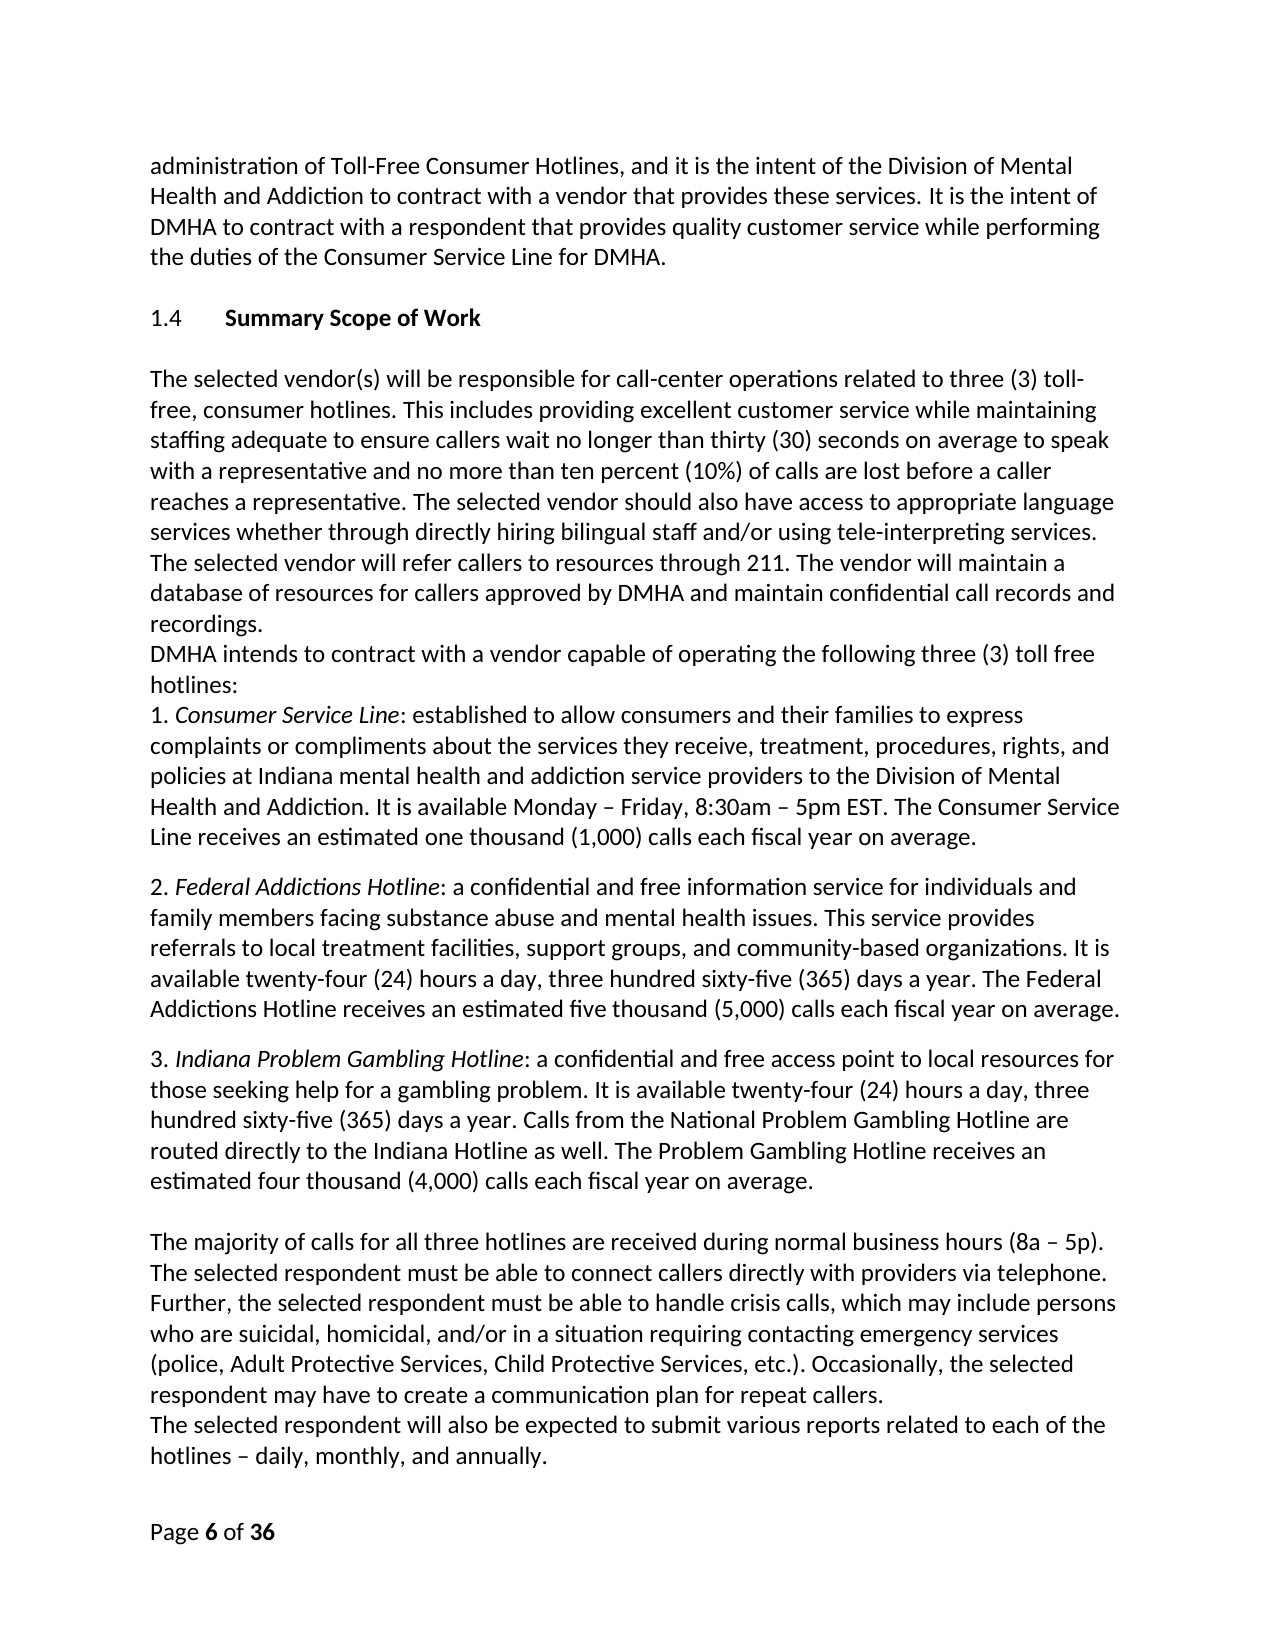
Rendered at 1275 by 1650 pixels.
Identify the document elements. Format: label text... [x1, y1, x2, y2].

text 1. Consumer Service Line: established to allow consumers and their families to express complaints or compliments about the services they receive, treatment, procedures, rights, and policies at Indiana mental health and addiction service providers to the Division of Mental Health and Addiction. It is available Monday – Friday, 8:30am – 5pm EST. The Consumer Service Line receives an estimated one thousand (1,000) calls each fiscal year on average. [150, 699, 1125, 852]
text The selected respondent will also be expected to submit various reports related to each of the hotlines – daily, monthly, and annually. [150, 1409, 1125, 1471]
text 2. Federal Addictions Hotline: a confidential and free information service for individuals and family members facing substance abuse and mental health issues. This service provides referrals to local treatment facilities, support groups, and community-based organizations. It is available twenty-four (24) hours a day, three hundred sixty-five (365) days a year. The Federal Addictions Hotline receives an estimated five thousand (5,000) calls each fiscal year on average. [150, 871, 1125, 1024]
text The majority of calls for all three hotlines are received during normal business hours (8a – 5p). The selected respondent must be able to connect callers directly with providers via telephone. Further, the selected respondent must be able to handle crisis calls, which may include persons who are suicidal, homicidal, and/or in a situation requiring contacting emergency services (police, Adult Protective Services, Child Protective Services, etc.). Occasionally, the selected respondent may have to create a communication plan for repeat callers. [150, 1226, 1125, 1409]
text DMHA intends to contract with a vendor capable of operating the following three (3) toll free hotlines: [150, 638, 1125, 699]
subtitle Summary Scope of Work [150, 303, 1125, 333]
text The selected vendor(s) will be responsible for call-center operations related to three (3) toll-free, consumer hotlines. This includes providing excellent customer service while maintaining staffing adequate to ensure callers wait no longer than thirty (30) seconds on average to speak with a representative and no more than ten percent (10%) of calls are lost before a caller reaches a representative. The selected vendor should also have access to appropriate language services whether through directly hiring bilingual staff and/or using tele-interpreting services. The selected vendor will refer callers to resources through 211. The vendor will maintain a database of resources for callers approved by DMHA and maintain confidential call records and recordings. [150, 364, 1125, 638]
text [150, 150, 1125, 272]
text 3. Indiana Problem Gambling Hotline: a confidential and free access point to local resources for those seeking help for a gambling problem. It is available twenty-four (24) hours a day, three hundred sixty-five (365) days a year. Calls from the National Problem Gambling Hotline are routed directly to the Indiana Hotline as well. The Problem Gambling Hotline receives an estimated four thousand (4,000) calls each fiscal year on average. [150, 1043, 1125, 1196]
